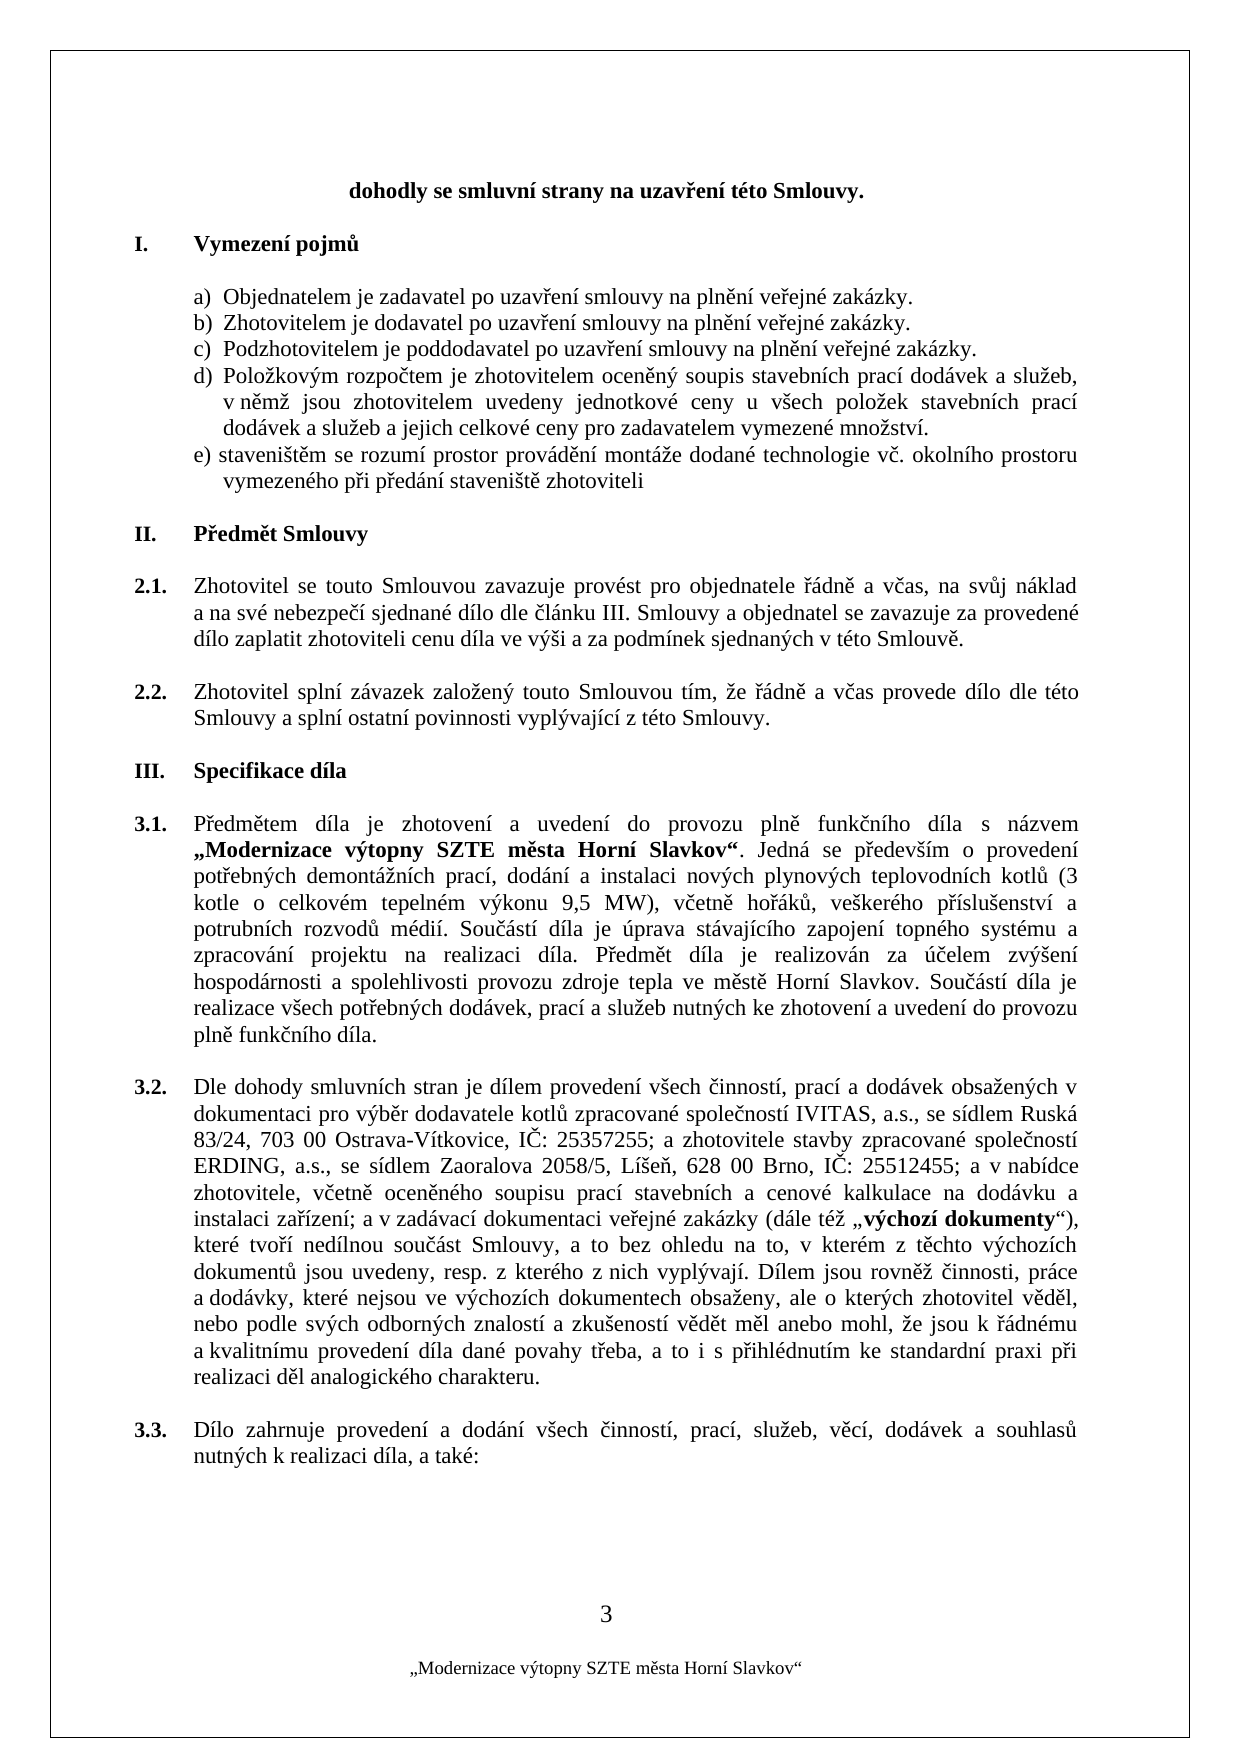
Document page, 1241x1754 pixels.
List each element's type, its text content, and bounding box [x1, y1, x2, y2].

text a) Objednatelem je zadavatel po uzavření smlouvy na plnění veřejné zakázky. [193, 283, 1079, 309]
text e) staveništěm se rozumí prostor provádění montáže dodané technologie vč. okolního prostoru vymezeného při předání staveniště zhotoviteli [193, 441, 1079, 493]
text dohodly se smluvní strany na uzavření této Smlouvy. [134, 177, 1079, 204]
list Dle dohody smluvních stran je dílem provedení všech činností, prací a dodávek obsažených v dokumentaci pro výběr dodavatele kotlů zpracované společností IVITAS, a.s., se sídlem Ruská 83/24, 703 00 Ostrava-Vítkovice, IČ: 25357255; a zhotovitele stavby zpracované společností ERDING, a.s., se sídlem Zaoralova 2058/5, Líšeň, 628 00 Brno, IČ: 25512455; a v nabídce zhotovitele, včetně oceněného soupisu prací stavebních a cenové kalkulace na dodávku a instalaci zařízení; a v zadávací dokumentaci veřejné zakázky (dále též „výchozí dokumenty“), které tvoří nedílnou součást Smlouvy, a to bez ohledu na to, v kterém z těchto výchozích dokumentů jsou uvedeny, resp. z kterého z nich vyplývají. Dílem jsou rovněž činnosti, práce a dodávky, které nejsou ve výchozích dokumentech obsaženy, ale o kterých zhotovitel věděl, nebo podle svých odborných znalostí a zkušeností vědět měl anebo mohl, že jsou k řádnému a kvalitnímu provedení díla dané povahy třeba, a to i s přihlédnutím ke standardní praxi při realizaci děl analogického charakteru. [134, 1073, 1079, 1389]
list Zhotovitel se touto Smlouvou zavazuje provést pro objednatele řádně a včas, na svůj náklad a na své nebezpečí sjednané dílo dle článku III. Smlouvy a objednatel se zavazuje za provedené dílo zaplatit zhotoviteli cenu díla ve výši a za podmínek sjednaných v této Smlouvě. [134, 573, 1079, 652]
list Zhotovitel splní závazek založený touto Smlouvou tím, že řádně a včas provede dílo dle této Smlouvy a splní ostatní povinnosti vyplývající z této Smlouvy. [134, 678, 1079, 731]
text c) Podzhotovitelem je poddodavatel po uzavření smlouvy na plnění veřejné zakázky. [193, 335, 1079, 362]
list Vymezení pojmů [134, 230, 1079, 256]
list Předmět Smlouvy [134, 520, 1079, 546]
text d) Položkovým rozpočtem je zhotovitelem oceněný soupis stavebních prací dodávek a služeb, v němž jsou zhotovitelem uvedeny jednotkové ceny u všech položek stavebních prací dodávek a služeb a jejich celkové ceny pro zadavatelem vymezené množství. [193, 362, 1079, 441]
text b) Zhotovitelem je dodavatel po uzavření smlouvy na plnění veřejné zakázky. [193, 309, 1079, 335]
list Předmětem díla je zhotovení a uvedení do provozu plně funkčního díla s názvem „Modernizace výtopny SZTE města Horní Slavkov“. Jedná se především o provedení potřebných demontážních prací, dodání a instalaci nových plynových teplovodních kotlů (3 kotle o celkovém tepelném výkonu 9,5 MW), včetně hořáků, veškerého příslušenství a potrubních rozvodů médií. Součástí díla je úprava stávajícího zapojení topného systému a zpracování projektu na realizaci díla. Předmět díla je realizován za účelem zvýšení hospodárnosti a spolehlivosti provozu zdroje tepla ve městě Horní Slavkov. Součástí díla je realizace všech potřebných dodávek, prací a služeb nutných ke zhotovení a uvedení do provozu plně funkčního díla. [134, 810, 1079, 1047]
list Specifikace díla [134, 757, 1079, 783]
list Dílo zahrnuje provedení a dodání všech činností, prací, služeb, věcí, dodávek a souhlasů nutných k realizaci díla, a také: [134, 1416, 1079, 1469]
